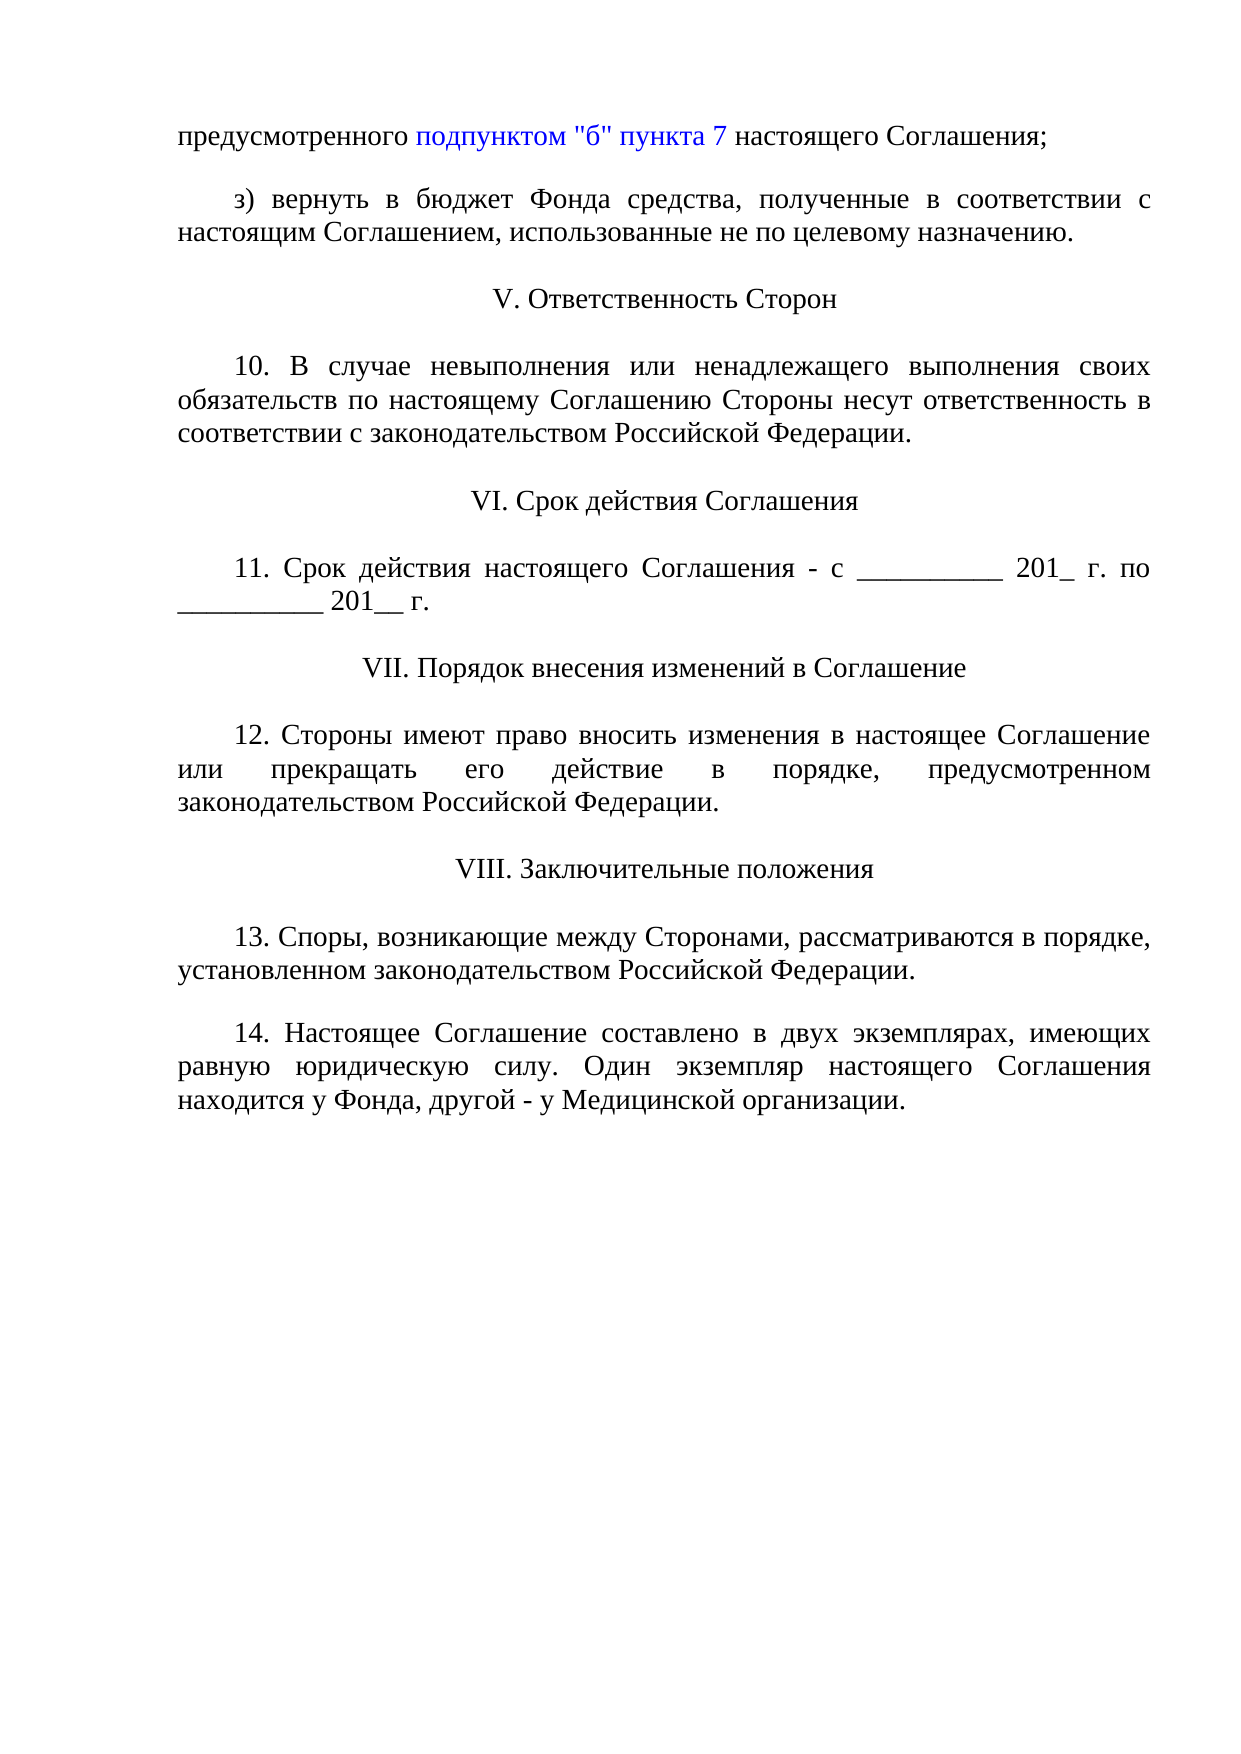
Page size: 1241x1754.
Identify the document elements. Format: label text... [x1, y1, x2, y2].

text VII. Порядок внесения изменений в Соглашение [177, 650, 1152, 684]
text 14. Настоящее Соглашение составлено в двух экземплярах, имеющих равную юридическую силу. Один экземпляр настоящего Соглашения находится у Фонда, другой - у Медицинской организации. [177, 1015, 1152, 1116]
text VIII. Заключительные положения [177, 852, 1152, 885]
text з) вернуть в бюджет Фонда средства, полученные в соответствии с настоящим Соглашением, использованные не по целевому назначению. [177, 181, 1152, 248]
text 12. Стороны имеют право вносить изменения в настоящее Соглашение или прекращать его действие в порядке, предусмотренном законодательством Российской Федерации. [177, 717, 1152, 818]
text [177, 118, 1152, 152]
text 11. Срок действия настоящего Соглашения - с __________ 201_ г. по __________ 201__ г. [177, 550, 1152, 617]
text 13. Споры, возникающие между Сторонами, рассматриваются в порядке, установленном законодательством Российской Федерации. [177, 919, 1152, 986]
text V. Ответственность Сторон [177, 281, 1152, 315]
text 10. В случае невыполнения или ненадлежащего выполнения своих обязательств по настоящему Соглашению Стороны несут ответственность в соответствии с законодательством Российской Федерации. [177, 348, 1152, 449]
text VI. Срок действия Соглашения [177, 483, 1152, 516]
